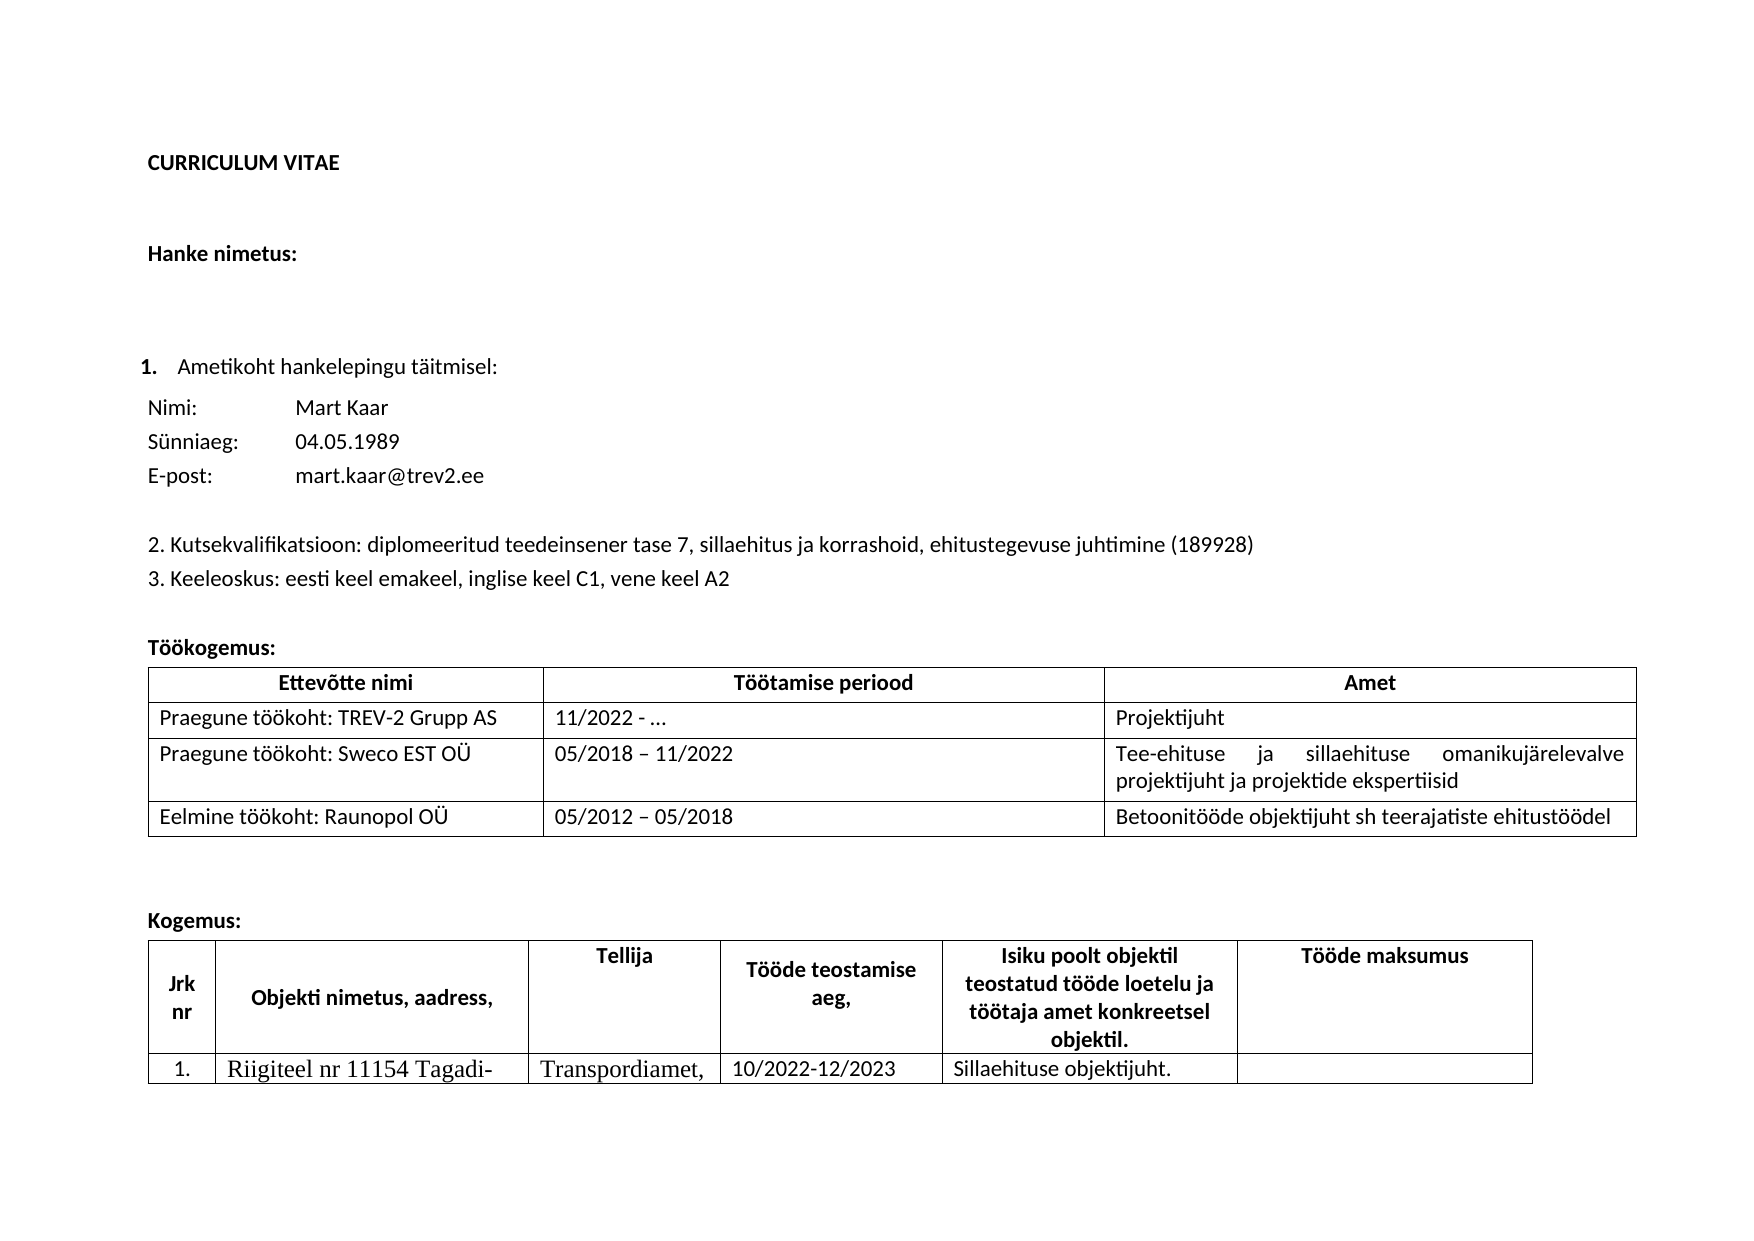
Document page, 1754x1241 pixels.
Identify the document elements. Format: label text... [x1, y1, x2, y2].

table_cell 10/2022-12/2023 [721, 1054, 942, 1083]
table_header Tellija [529, 941, 720, 1053]
text Kogemus: [148, 906, 1665, 934]
table_header Ettevõtte nimi [149, 668, 543, 702]
table_cell Praegune töökoht: TREV-2 Grupp AS [149, 703, 543, 738]
text Nimi: Mart Kaar [148, 393, 1665, 421]
table_header Amet [1105, 668, 1636, 702]
table_header Tööde teostamise aeg, [721, 941, 942, 1053]
table_cell 05/2018 – 11/2022 [544, 739, 1104, 801]
text Hanke nimetus: [148, 239, 1665, 267]
text Sünniaeg: 04.05.1989 [148, 427, 1665, 455]
table_cell 1. [149, 1054, 215, 1083]
table_cell [1238, 1054, 1532, 1083]
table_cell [529, 1054, 720, 1083]
text E-post: mart.kaar@trev2.ee [148, 461, 1665, 489]
table_header Töötamise periood [544, 668, 1104, 702]
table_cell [943, 1054, 1237, 1083]
table_cell 05/2012 – 05/2018 [544, 802, 1104, 836]
table_header Tööde maksumus [1238, 941, 1532, 1053]
table_header Objekti nimetus, aadress, [216, 941, 528, 1053]
table_cell 11/2022 - … [544, 703, 1104, 738]
table_cell Projektijuht [1105, 703, 1636, 738]
table_header Isiku poolt objektil teostatud tööde loetelu ja töötaja amet konkreetsel objektil. [943, 941, 1237, 1053]
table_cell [216, 1054, 528, 1083]
text Töökogemus: [148, 633, 1665, 661]
table_cell Eelmine töökoht: Raunopol OÜ [149, 802, 543, 836]
table_header Jrk nr [149, 941, 215, 1053]
table_cell Betoonitööde objektijuht sh teerajatiste ehitustöödel [1105, 802, 1636, 836]
table_cell Tee-ehituse ja sillaehituse omanikujärelevalve projektijuht ja projektide ekspertiisid [1105, 739, 1636, 801]
text 2. Kutsekvalifikatsioon: diplomeeritud teedeinsener tase 7, sillaehitus ja korrashoid, ehitustegevuse juhtimine (189928) [148, 530, 1665, 558]
text CURRICULUM VITAE [148, 148, 1665, 176]
text 3. Keeleoskus: eesti keel emakeel, inglise keel C1, vene keel A2 [148, 564, 1665, 592]
list Ametikoht hankelepingu täitmisel: [140, 352, 1665, 380]
table_cell Praegune töökoht: Sweco EST OÜ [149, 739, 543, 801]
